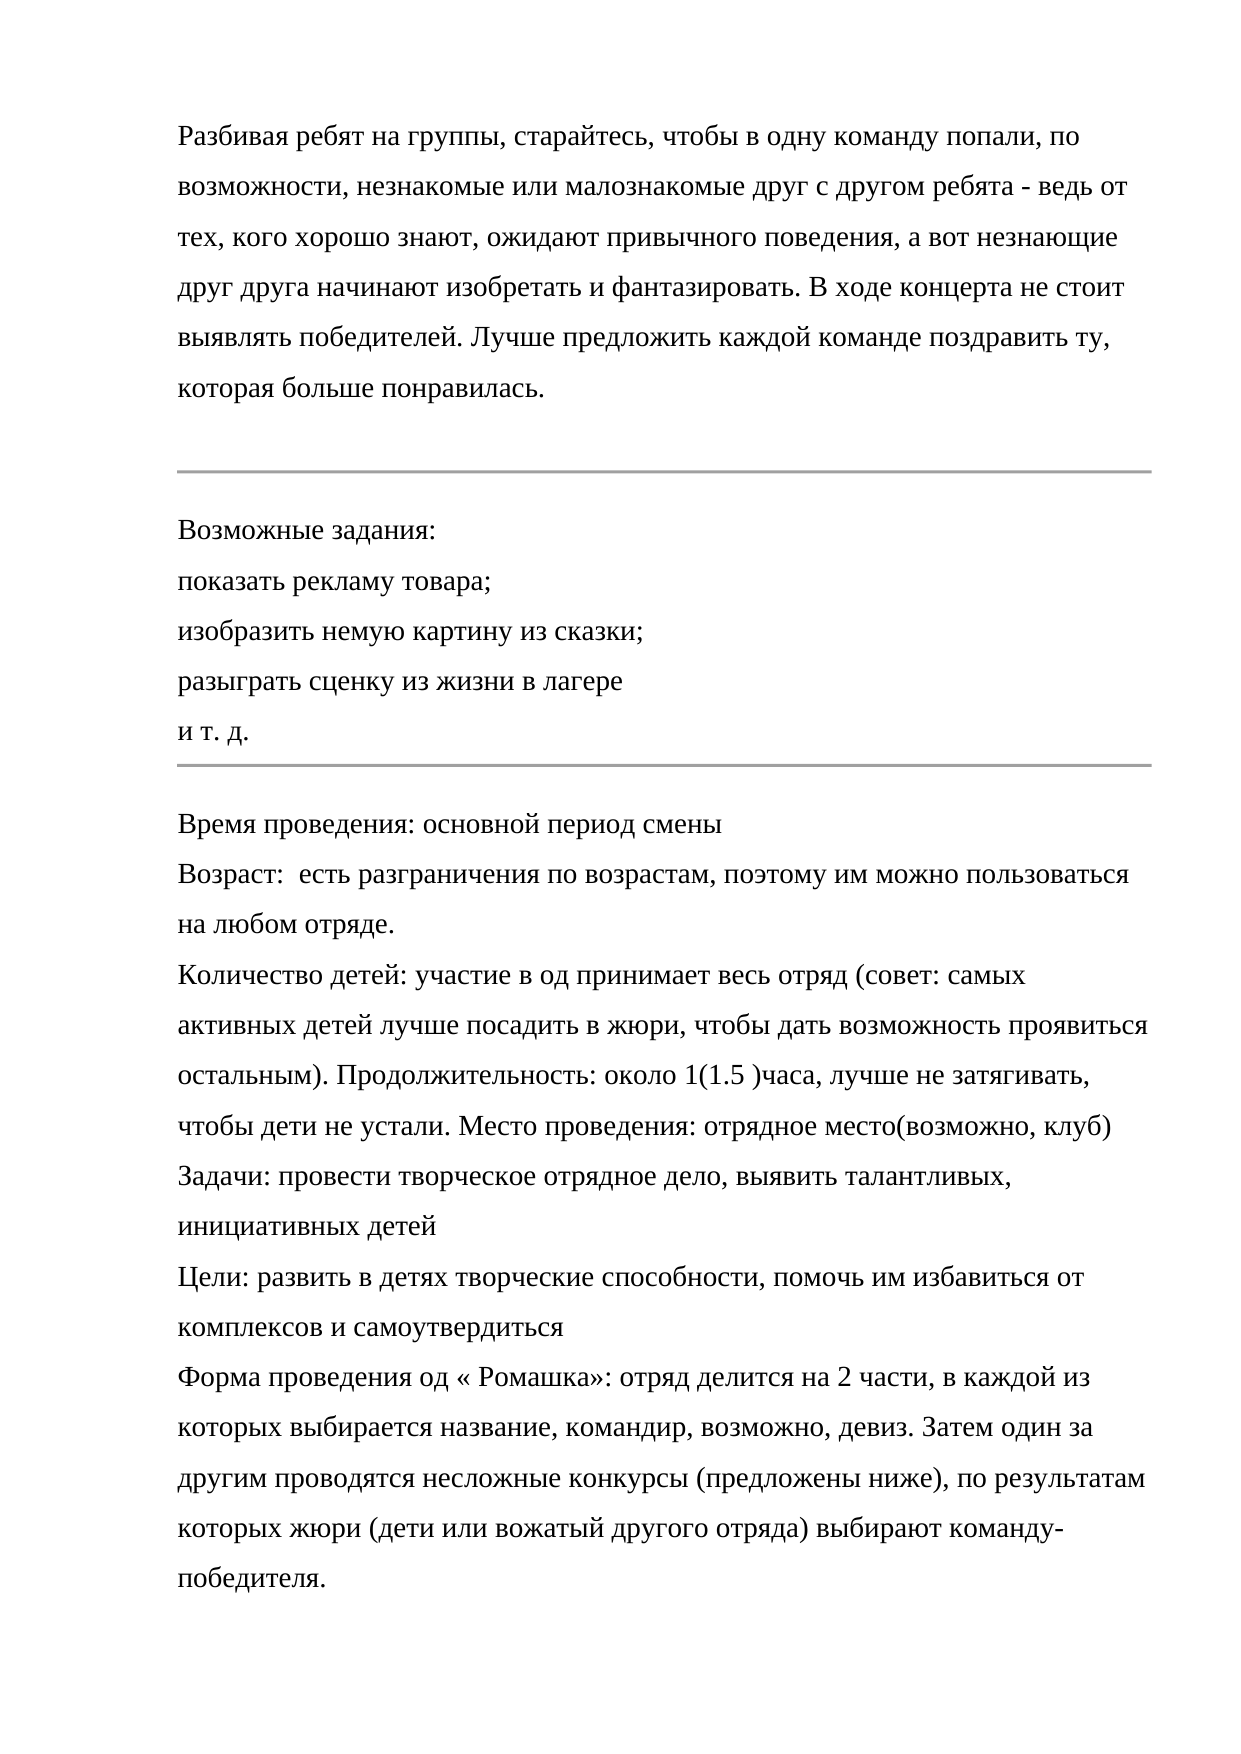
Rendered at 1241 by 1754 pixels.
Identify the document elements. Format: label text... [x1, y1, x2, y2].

text изобразить немую картину из сказки; [177, 613, 1152, 646]
text Задачи: провести творческое отрядное дело, выявить талантливых, инициативных детей [177, 1158, 1152, 1242]
text разыграть сценку из жизни в лагере [177, 663, 1152, 697]
text показать рекламу товара; [177, 563, 1152, 596]
text Время проведения: основной период смены [177, 806, 1152, 839]
text Разбивая ребят на группы, старайтесь, чтобы в одну команду попали, по возможности, незнакомые или малознакомые друг с другом ребята - ведь от тех, кого хорошо знают, ожидают привычного поведения, а вот незнающие друг друга начинают изобретать и фантазировать. В ходе концерта не стоит выявлять победителей. Лучше предложить каждой команде поздравить ту, которая больше понравилась. [177, 118, 1152, 403]
text Возможные задания: [177, 512, 1152, 546]
text Цели: развить в детях творческие способности, помочь им избавиться от комплексов и самоутвердиться [177, 1259, 1152, 1342]
text Форма проведения од « Ромашка»: отряд делится на 2 части, в каждой из которых выбирается название, командир, возможно, девиз. Затем один за другим проводятся несложные конкурсы (предложены ниже), по результатам которых жюри (дети или вожатый другого отряда) выбирают команду-победителя. [177, 1359, 1152, 1594]
text Возраст: есть разграничения по возрастам, поэтому им можно пользоваться на любом отряде. [177, 856, 1152, 940]
text и т. д. [177, 713, 1152, 747]
text Количество детей: участие в од принимает весь отряд (совет: самых активных детей лучше посадить в жюри, чтобы дать возможность проявиться остальным). Продолжительность: около 1(1.5 )часа, лучше не затягивать, чтобы дети не устали. Место проведения: отрядное место(возможно, клуб) [177, 957, 1152, 1141]
